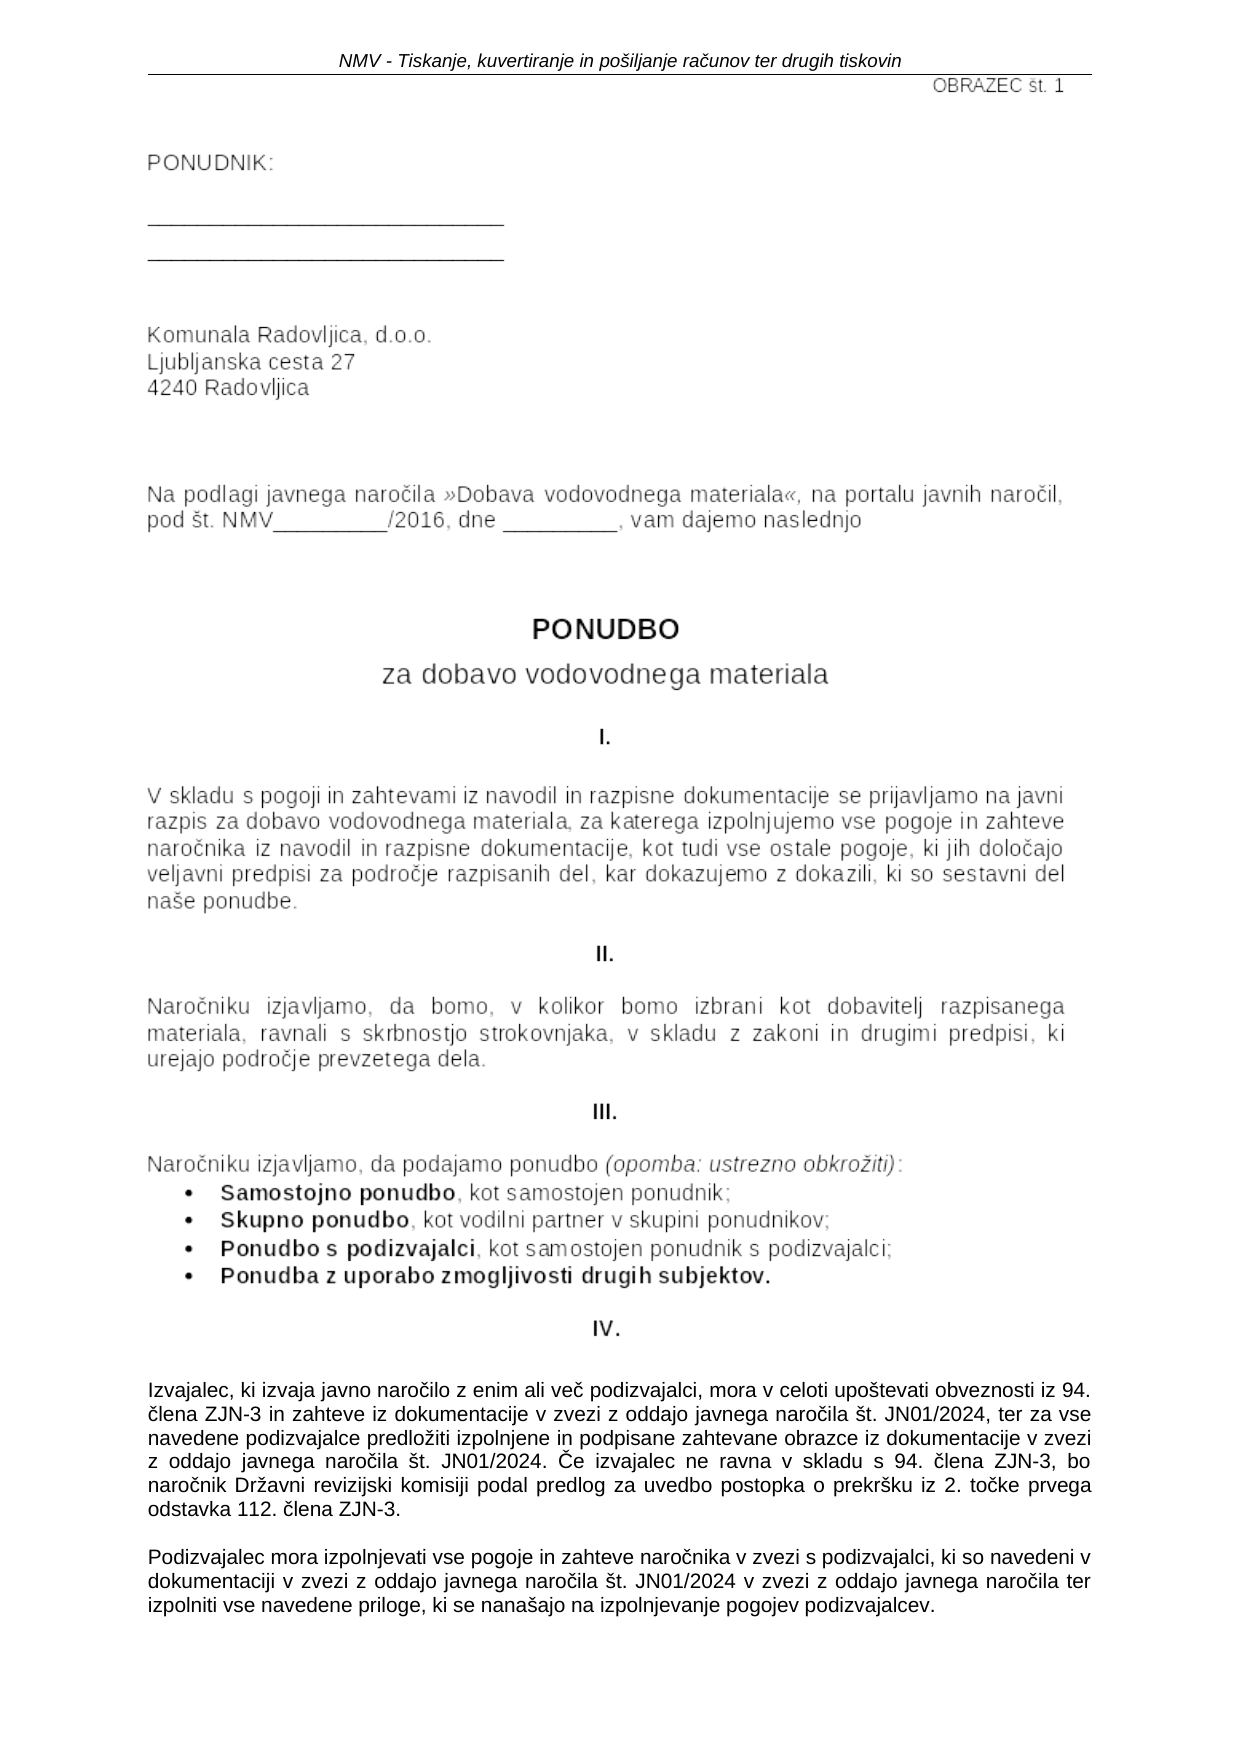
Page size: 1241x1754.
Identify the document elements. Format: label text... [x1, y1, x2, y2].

text Podizvajalec mora izpolnjevati vse pogoje in zahteve naročnika v zvezi s podizvajalci, ki so navedeni v dokumentaciji v zvezi z oddajo javnega naročila št. JN01/2024 v zvezi z oddajo javnega naročila ter izpolniti vse navedene priloge, ki se nanašajo na izpolnjevanje pogojev podizvajalcev. [148, 1545, 1092, 1617]
text Izvajalec, ki izvaja javno naročilo z enim ali več podizvajalci, mora v celoti upoštevati obveznosti iz 94. člena ZJN-3 in zahteve iz dokumentacije v zvezi z oddajo javnega naročila št. JN01/2024, ter za vse navedene podizvajalce predložiti izpolnjene in podpisane zahtevane obrazce iz dokumentacije v zvezi z oddajo javnega naročila št. JN01/2024. Če izvajalec ne ravna v skladu s 94. člena ZJN-3, bo naročnik Državni revizijski komisiji podal predlog za uvedbo postopka o prekršku iz 2. točke prvega odstavka 112. člena ZJN-3. [148, 1377, 1092, 1521]
